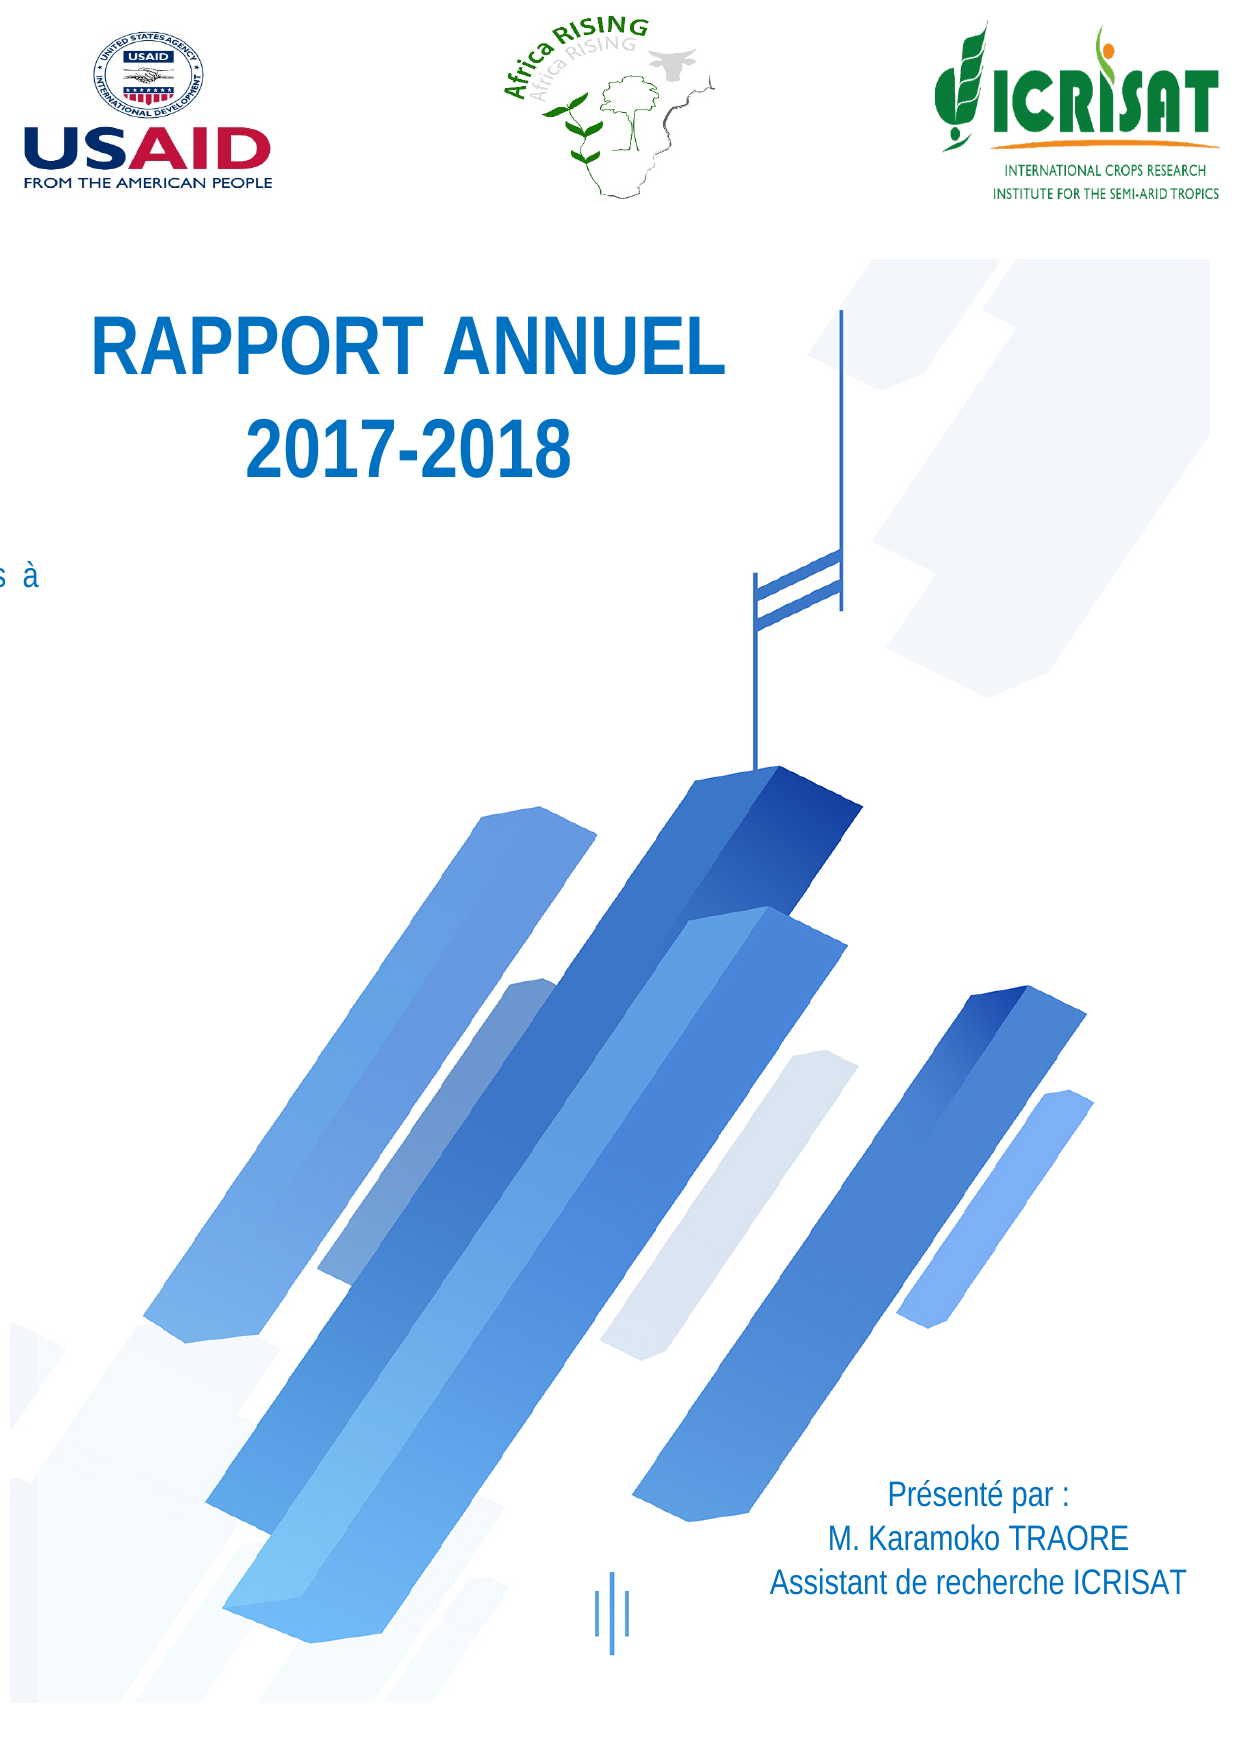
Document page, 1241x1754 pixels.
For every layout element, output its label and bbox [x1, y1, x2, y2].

picture [10, 20, 286, 199]
picture [498, 5, 715, 199]
picture [934, 20, 1221, 199]
picture [10, 259, 1211, 1703]
